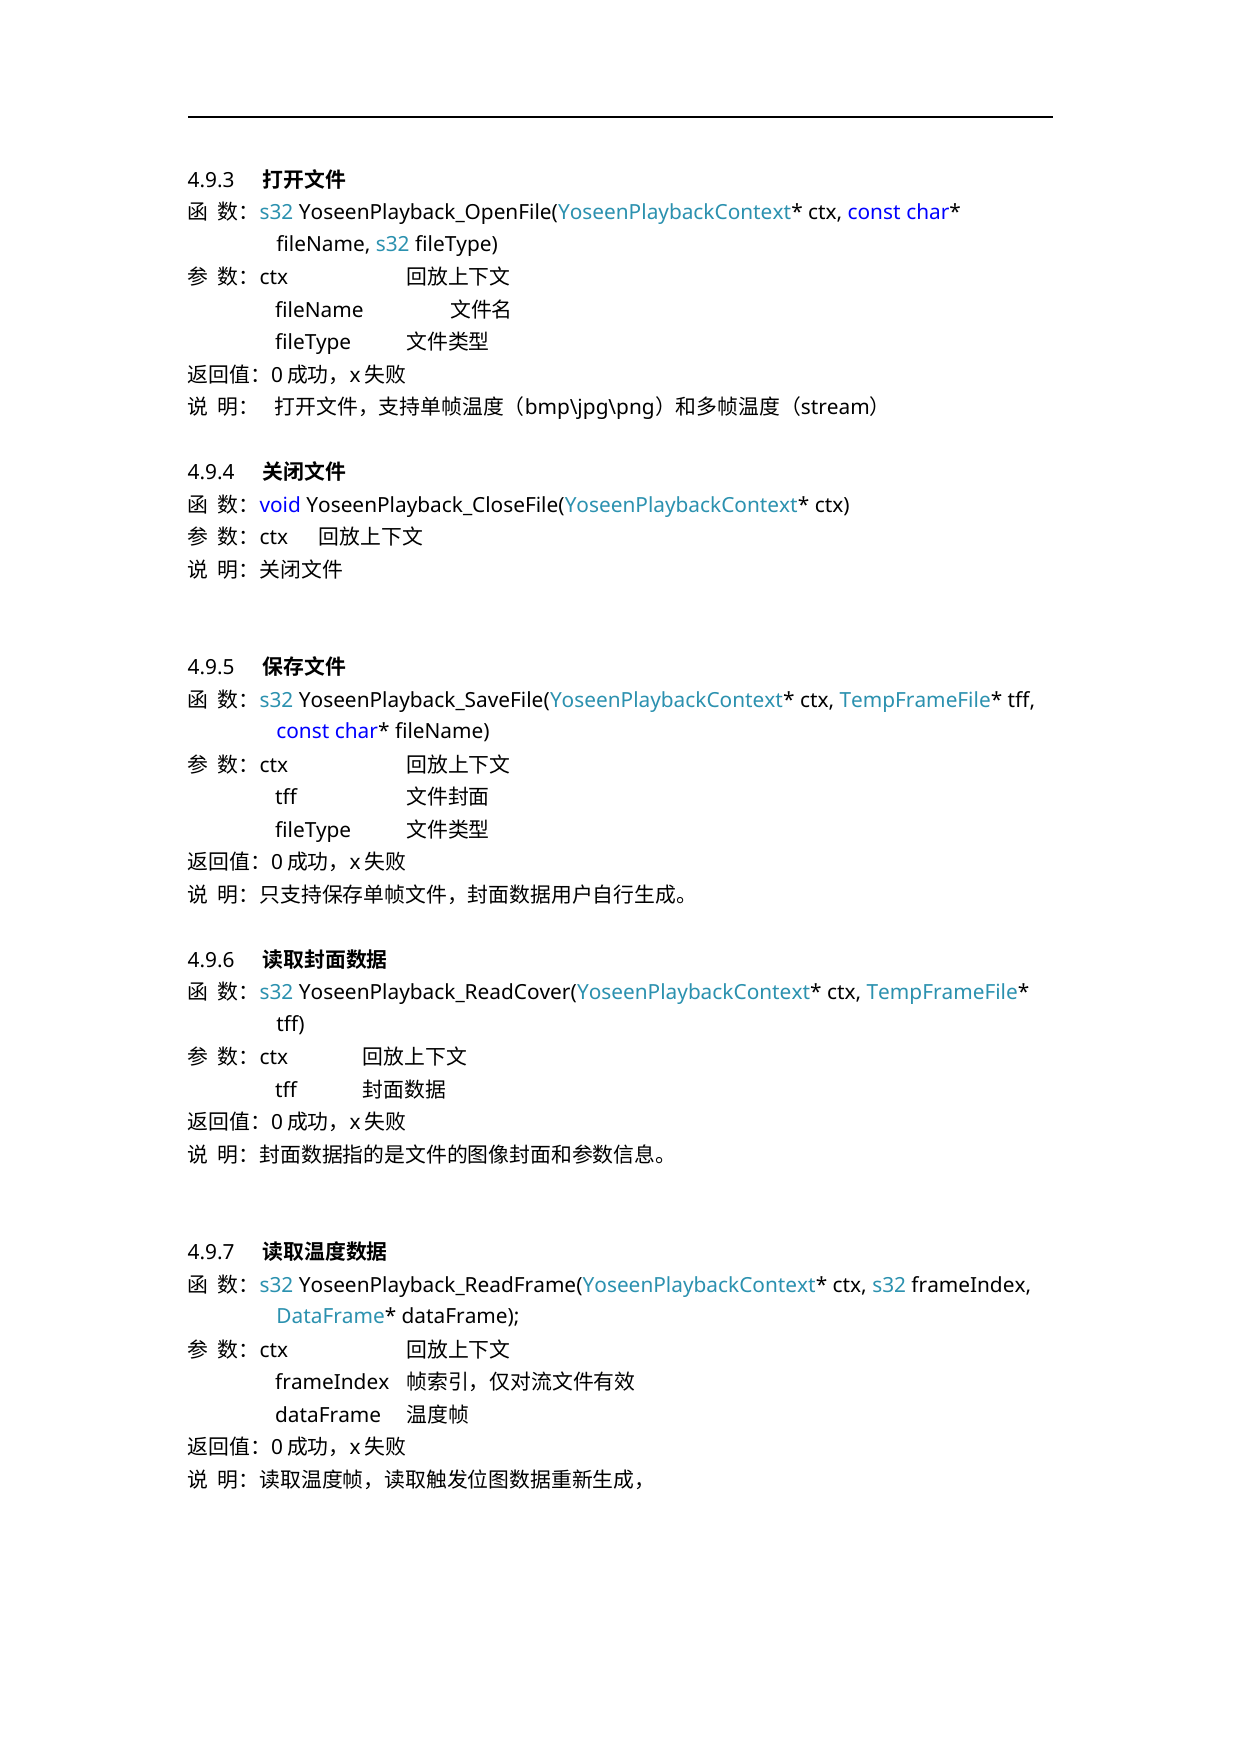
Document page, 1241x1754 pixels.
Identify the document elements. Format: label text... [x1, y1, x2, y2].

subtitle 打开文件 [187, 162, 1053, 194]
text 返回值：0成功，x失败 [187, 1104, 1053, 1137]
text 函 数：s32 YoseenPlayback_OpenFile(YoseenPlaybackContext* ctx, const char* fileName, s32 fileType) [187, 194, 1053, 259]
text 返回值：0成功，x失败 [187, 357, 1053, 389]
text 说 明： 打开文件，支持单帧温度（bmp\jpg\png）和多帧温度（stream） [187, 389, 1053, 422]
text 参 数：ctx 回放上下文 [187, 1332, 1053, 1364]
text 返回值：0成功，x失败 [187, 844, 1053, 877]
text 返回值：0成功，x失败 [187, 1429, 1053, 1462]
subtitle 读取封面数据 [187, 942, 1053, 974]
text 函 数：s32 YoseenPlayback_ReadFrame(YoseenPlaybackContext* ctx, s32 frameIndex, DataFrame* dataFrame); [187, 1267, 1053, 1332]
text fileName 文件名 [231, 292, 1053, 324]
text dataFrame 温度帧 [187, 1397, 1053, 1429]
text 参 数：ctx 回放上下文 [187, 747, 1053, 779]
text 说 明：读取温度帧，读取触发位图数据重新生成， [187, 1462, 1053, 1494]
subtitle 读取温度数据 [187, 1234, 1053, 1267]
text 参 数：ctx 回放上下文 [187, 259, 1053, 292]
text 函 数：s32 YoseenPlayback_SaveFile(YoseenPlaybackContext* ctx, TempFrameFile* tff, const char* fileName) [187, 682, 1053, 747]
subtitle 保存文件 [187, 649, 1053, 682]
text fileType 文件类型 [231, 812, 1053, 844]
text tff 封面数据 [187, 1072, 1053, 1104]
text 说 明：只支持保存单帧文件，封面数据用户自行生成。 [187, 877, 1053, 909]
text 参 数：ctx 回放上下文 [187, 1039, 1053, 1072]
text frameIndex 帧索引，仅对流文件有效 [187, 1364, 1053, 1397]
text 参 数：ctx 回放上下文 [187, 519, 1053, 552]
text 说 明：封面数据指的是文件的图像封面和参数信息。 [187, 1137, 1053, 1169]
text 函 数：s32 YoseenPlayback_ReadCover(YoseenPlaybackContext* ctx, TempFrameFile* tff) [187, 974, 1053, 1039]
subtitle 关闭文件 [187, 454, 1053, 487]
text tff 文件封面 [231, 779, 1053, 812]
text 函 数：void YoseenPlayback_CloseFile(YoseenPlaybackContext* ctx) [187, 487, 1053, 519]
text fileType 文件类型 [231, 324, 1053, 357]
text 说 明：关闭文件 [187, 552, 1053, 584]
